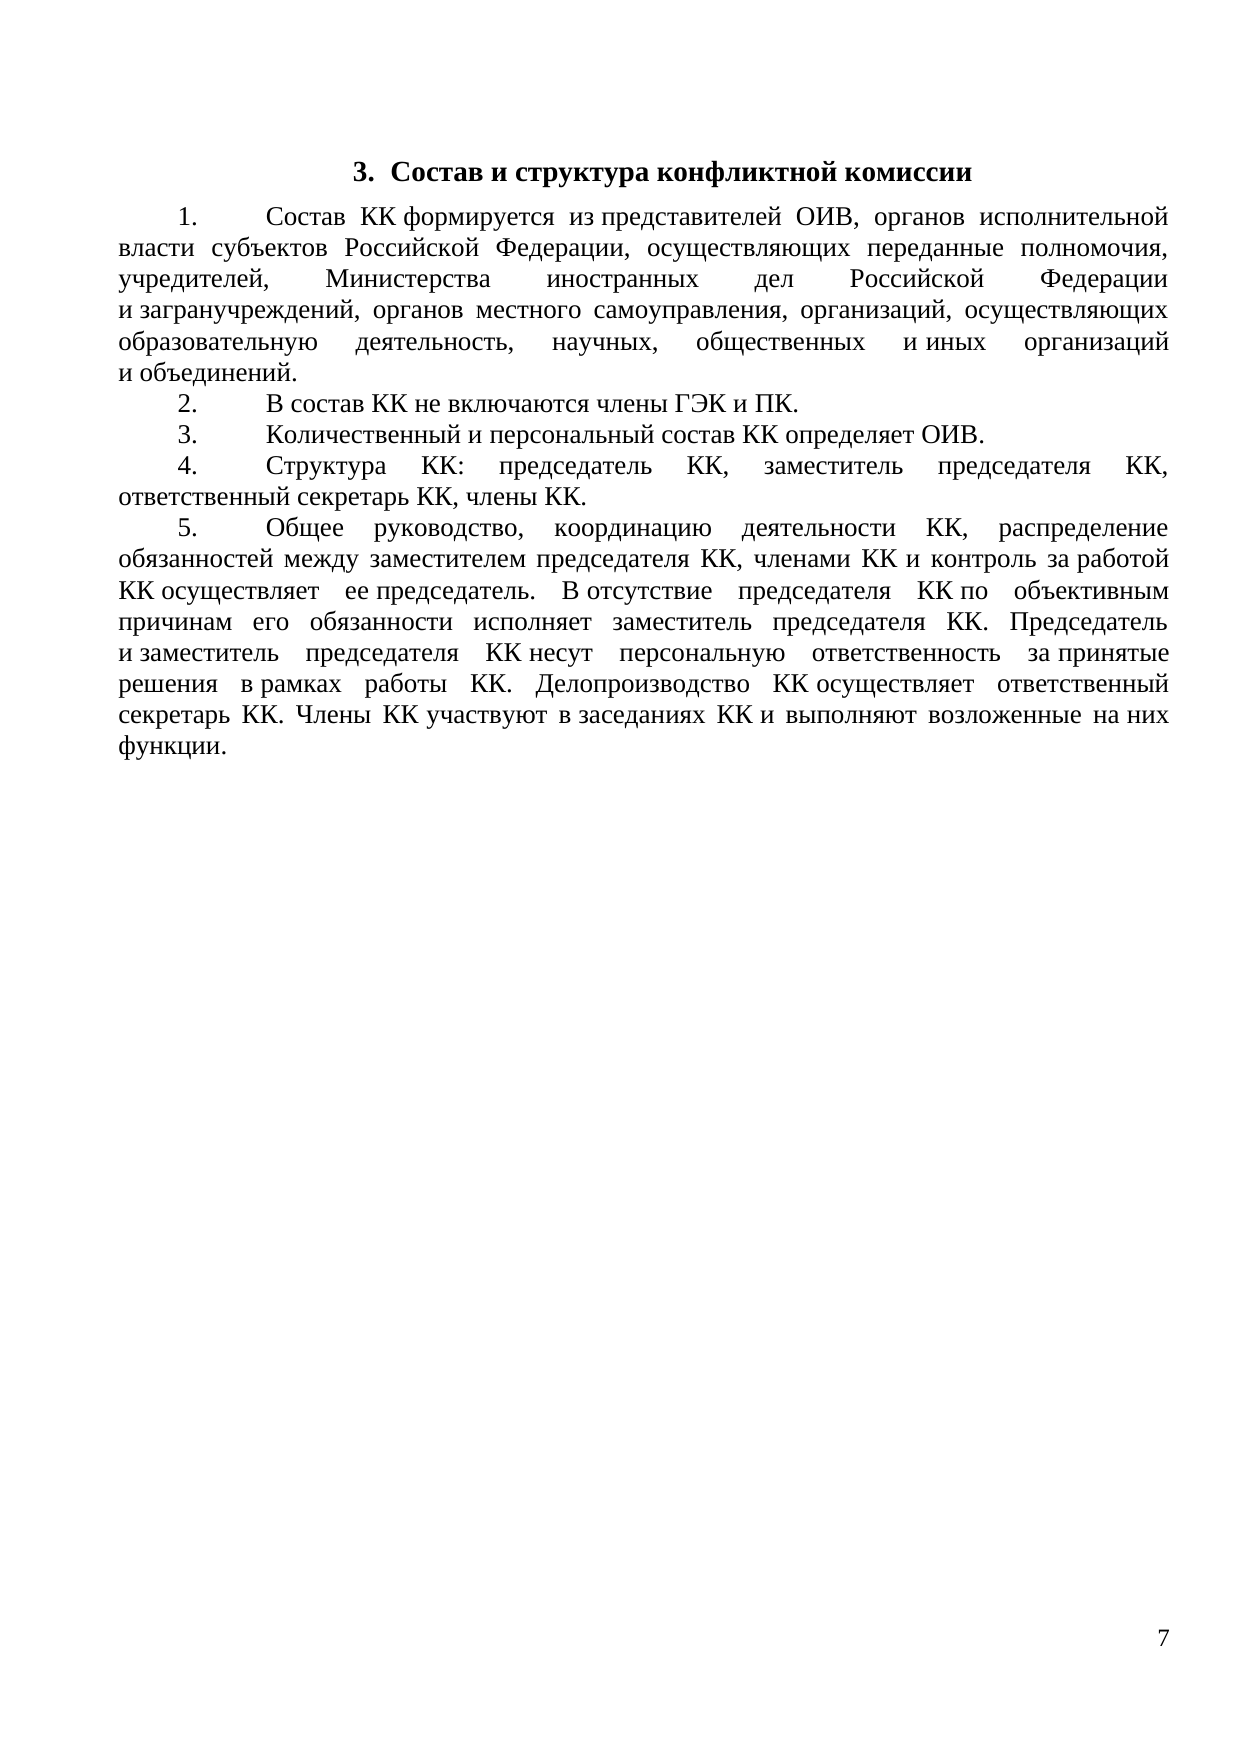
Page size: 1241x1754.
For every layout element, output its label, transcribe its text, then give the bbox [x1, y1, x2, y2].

list Состав КК формируется из представителей ОИВ, органов исполнительной власти субъектов Российской Федерации, осуществляющих переданные полномочия, учредителей, Министерства иностранных дел Российской Федерации и загранучреждений, органов местного самоуправления, организаций, осуществляющих образовательную деятельность, научных, общественных и иных организаций и объединений. [118, 200, 1169, 387]
list В состав КК не включаются члены ГЭК и ПК. [118, 387, 1169, 418]
list Количественный и персональный состав КК определяет ОИВ. [118, 418, 1169, 449]
subtitle Состав и структура конфликтной комиссии [156, 154, 1169, 187]
list Структура КК: председатель КК, заместитель председателя КК, ответственный секретарь КК, члены КК. [118, 449, 1169, 511]
list Общее руководство, координацию деятельности КК, распределение обязанностей между заместителем председателя КК, членами КК и контроль за работой КК осуществляет ее председатель. В отсутствие председателя КК по объективным причинам его обязанности исполняет заместитель председателя КК. Председатель и заместитель председателя КК несут персональную ответственность за принятые решения в рамках работы КК. Делопроизводство КК осуществляет ответственный секретарь КК. Члены КК участвуют в заседаниях КК и выполняют возложенные на них функции. [118, 511, 1169, 761]
